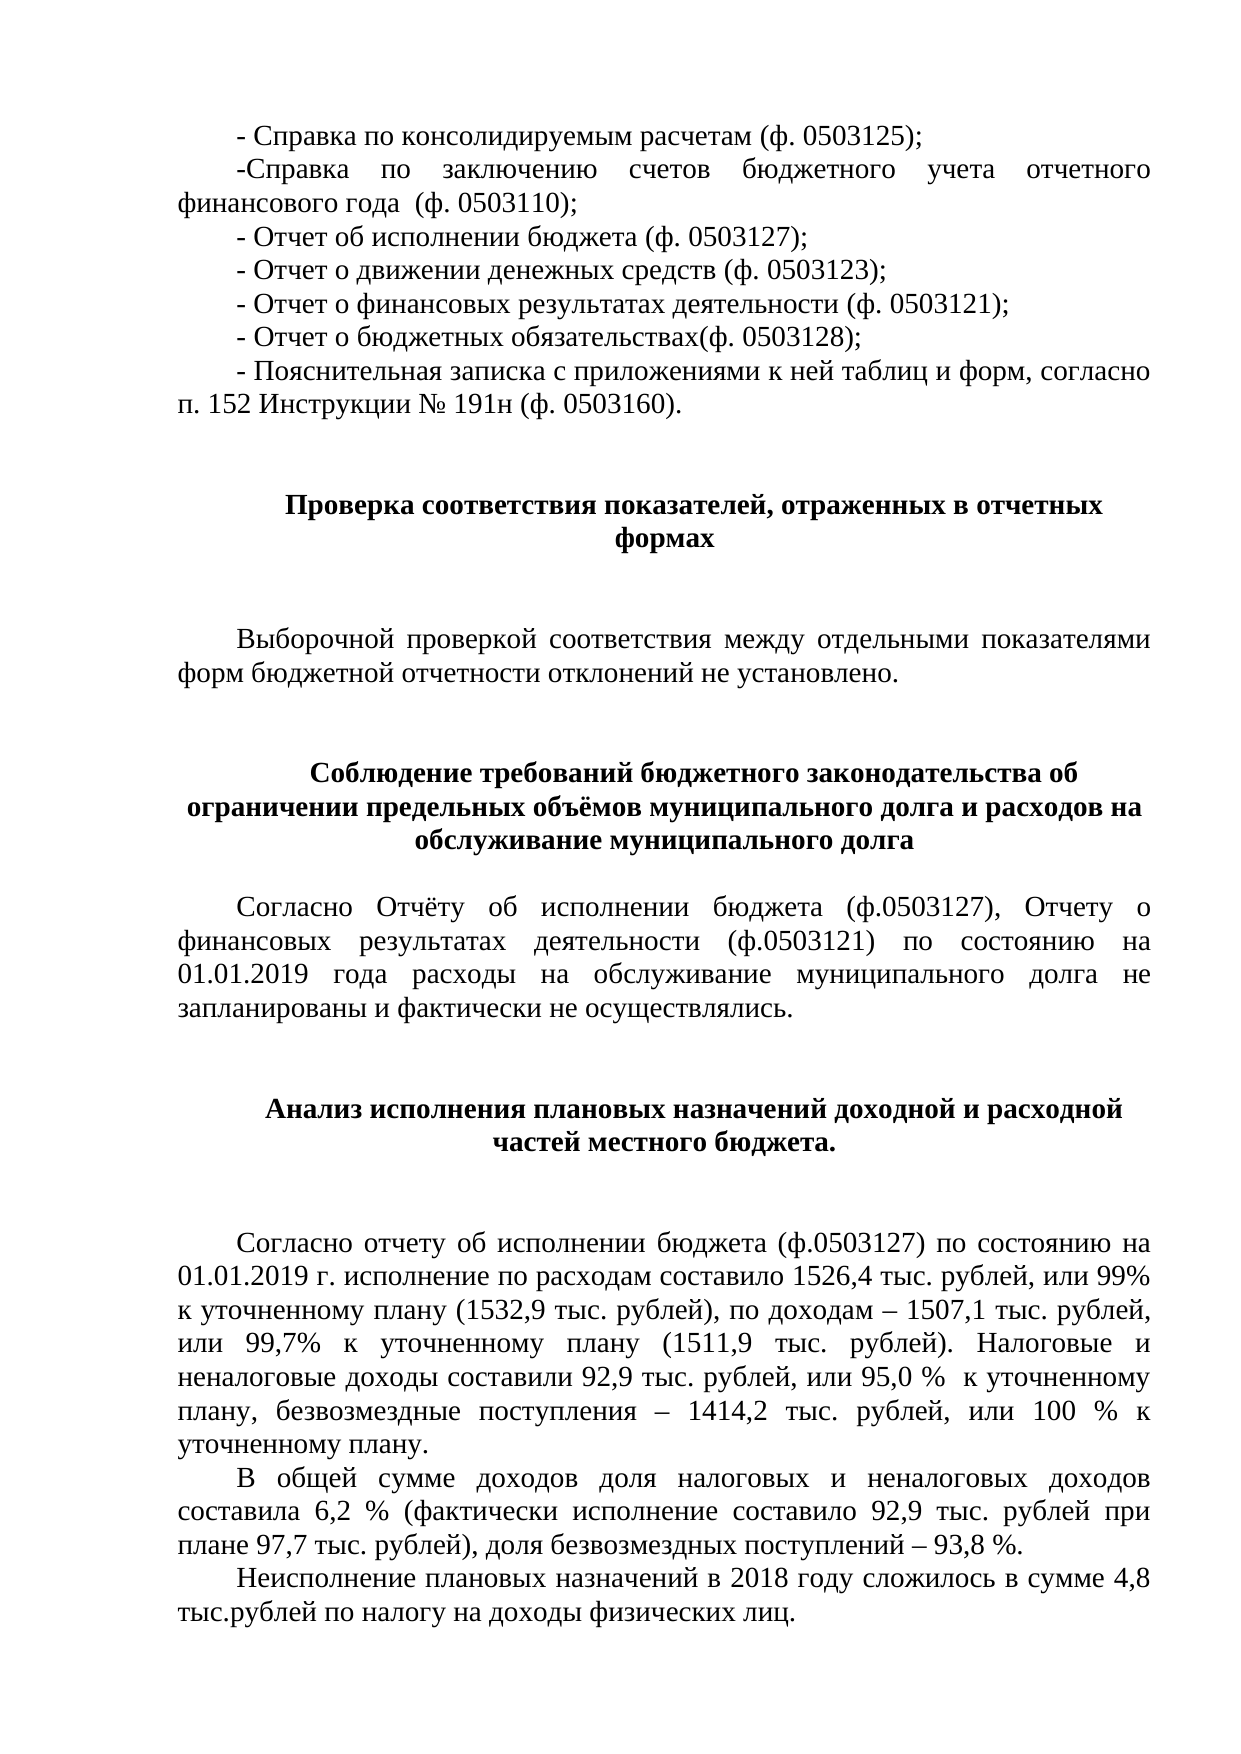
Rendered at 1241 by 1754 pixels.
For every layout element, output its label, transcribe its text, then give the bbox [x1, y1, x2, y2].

text - Отчет о бюджетных обязательствах(ф. 0503128); [177, 319, 1152, 353]
text - Отчет об исполнении бюджета (ф. 0503127); [177, 219, 1152, 252]
text Неисполнение плановых назначений в 2018 году сложилось в сумме 4,8 тыс.рублей по налогу на доходы физических лиц. [177, 1560, 1152, 1627]
text Анализ исполнения плановых назначений доходной и расходной частей местного бюджета. [177, 1091, 1152, 1158]
text - Пояснительная записка с приложениями к ней таблиц и форм, согласно п. 152 Инструкции № 191н (ф. 0503160). [177, 353, 1152, 420]
text Соблюдение требований бюджетного законодательства об ограничении предельных объёмов муниципального долга и расходов на обслуживание муниципального долга [177, 755, 1152, 856]
text - Справка по консолидируемым расчетам (ф. 0503125); [177, 118, 1152, 152]
text Согласно Отчёту об исполнении бюджета (ф.0503127), Отчету о финансовых результатах деятельности (ф.0503121) по состоянию на 01.01.2019 года расходы на обслуживание муниципального долга не запланированы и фактически не осуществлялись. [177, 889, 1152, 1024]
text - Отчет о движении денежных средств (ф. 0503123); [177, 252, 1152, 286]
text Проверка соответствия показателей, отраженных в отчетных формах [177, 487, 1152, 554]
text -Справка по заключению счетов бюджетного учета отчетного финансового года (ф. 0503110); [177, 152, 1152, 219]
text Выборочной проверкой соответствия между отдельными показателями форм бюджетной отчетности отклонений не установлено. [177, 621, 1152, 688]
text Согласно отчету об исполнении бюджета (ф.0503127) по состоянию на 01.01.2019 г. исполнение по расходам составило 1526,4 тыс. рублей, или 99% к уточненному плану (1532,9 тыс. рублей), по доходам – 1507,1 тыс. рублей, или 99,7% к уточненному плану (1511,9 тыс. рублей). Налоговые и неналоговые доходы составили 92,9 тыс. рублей, или 95,0 % к уточненному плану, безвозмездные поступления – 1414,2 тыс. рублей, или 100 % к уточненному плану. [177, 1225, 1152, 1460]
text В общей сумме доходов доля налоговых и неналоговых доходов составила 6,2 % (фактически исполнение составило 92,9 тыс. рублей при плане 97,7 тыс. рублей), доля безвозмездных поступлений – 93,8 %. [177, 1460, 1152, 1560]
text - Отчет о финансовых результатах деятельности (ф. 0503121); [177, 286, 1152, 319]
